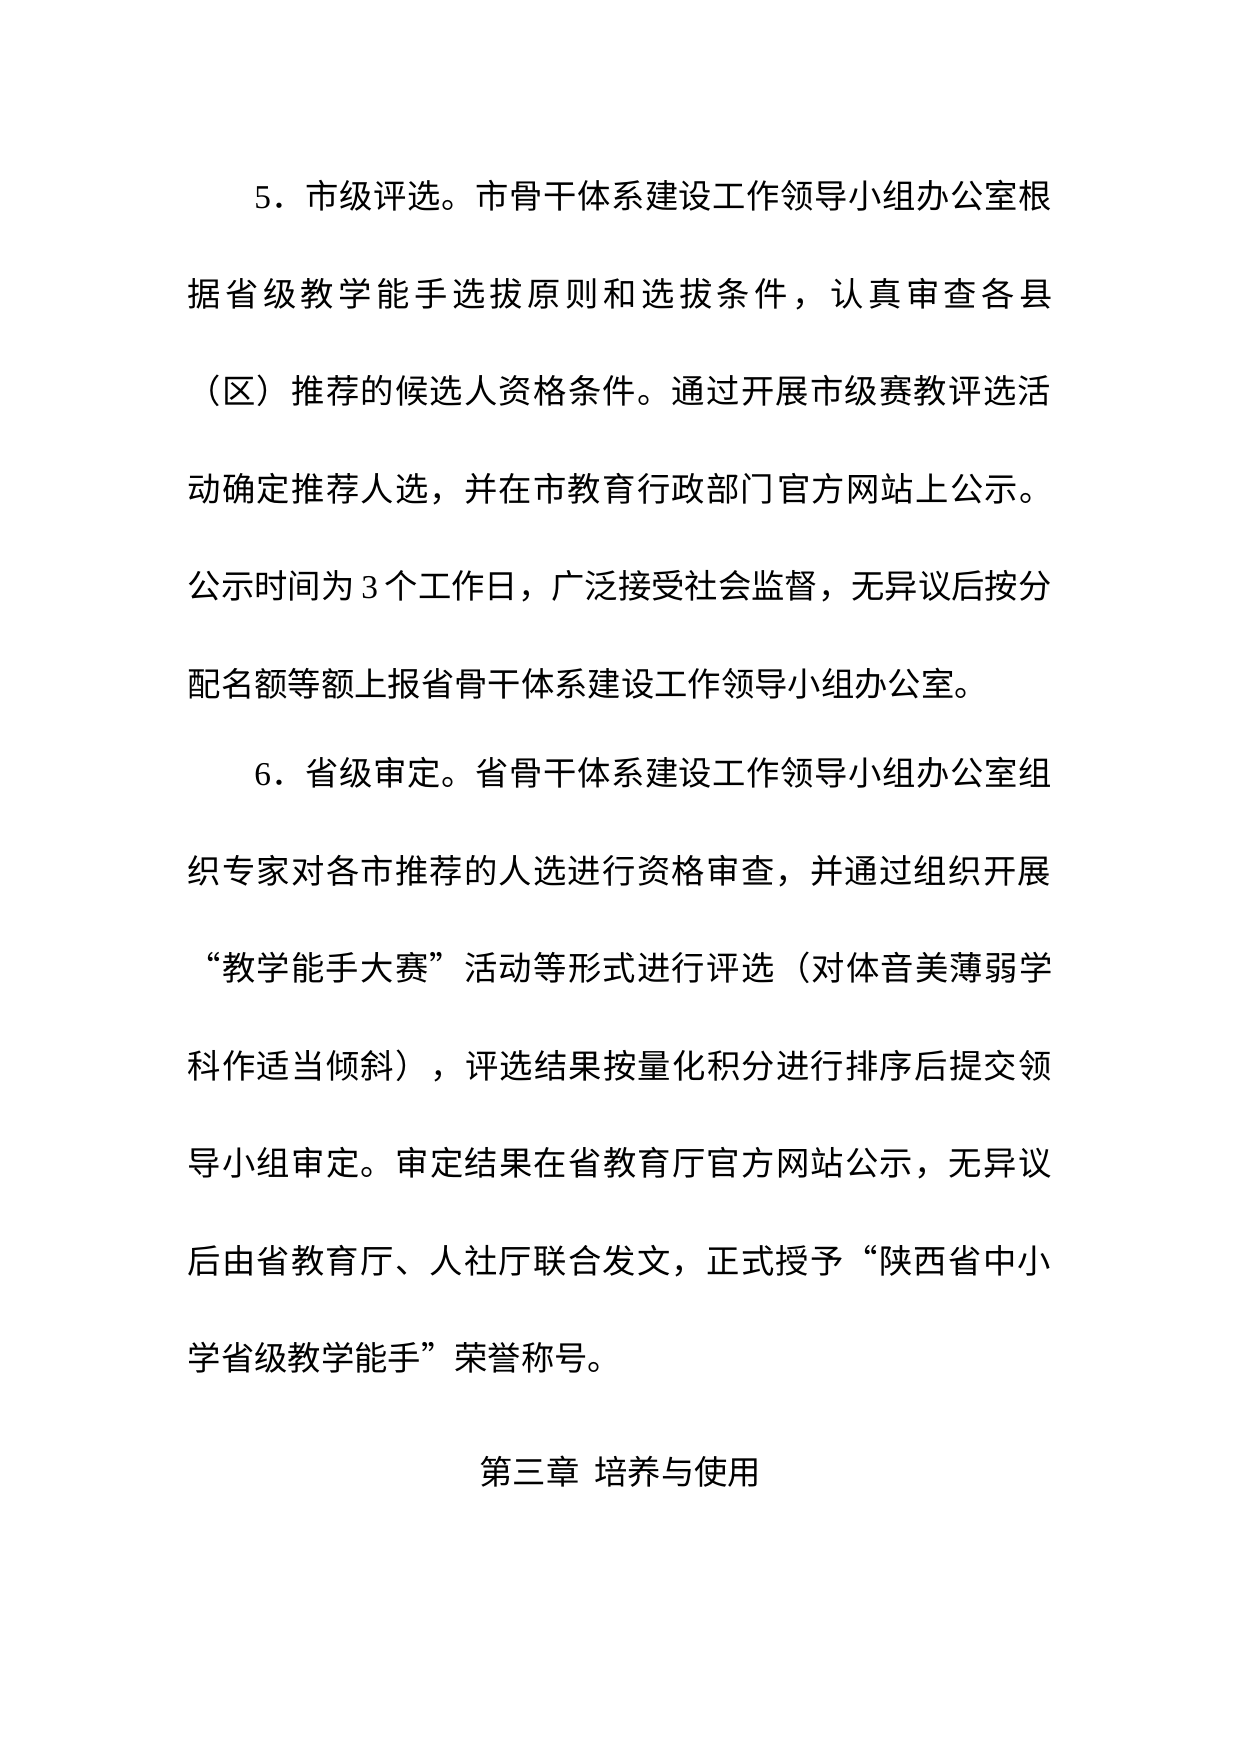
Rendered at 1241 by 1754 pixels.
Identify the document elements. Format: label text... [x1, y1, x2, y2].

text 5．市级评选。市骨干体系建设工作领导小组办公室根据省级教学能手选拔原则和选拔条件，认真审查各县（区）推荐的候选人资格条件。通过开展市级赛教评选活动确定推荐人选，并在市教育行政部门官方网站上公示。公示时间为3个工作日，广泛接受社会监督，无异议后按分配名额等额上报省骨干体系建设工作领导小组办公室。 [187, 162, 1053, 714]
text 第三章 培养与使用 [187, 1438, 1053, 1503]
text 6．省级审定。省骨干体系建设工作领导小组办公室组织专家对各市推荐的人选进行资格审查，并通过组织开展“教学能手大赛”活动等形式进行评选（对体音美薄弱学科作适当倾斜），评选结果按量化积分进行排序后提交领导小组审定。审定结果在省教育厅官方网站公示，无异议后由省教育厅、人社厅联合发文，正式授予“陕西省中小学省级教学能手”荣誉称号。 [187, 738, 1053, 1388]
